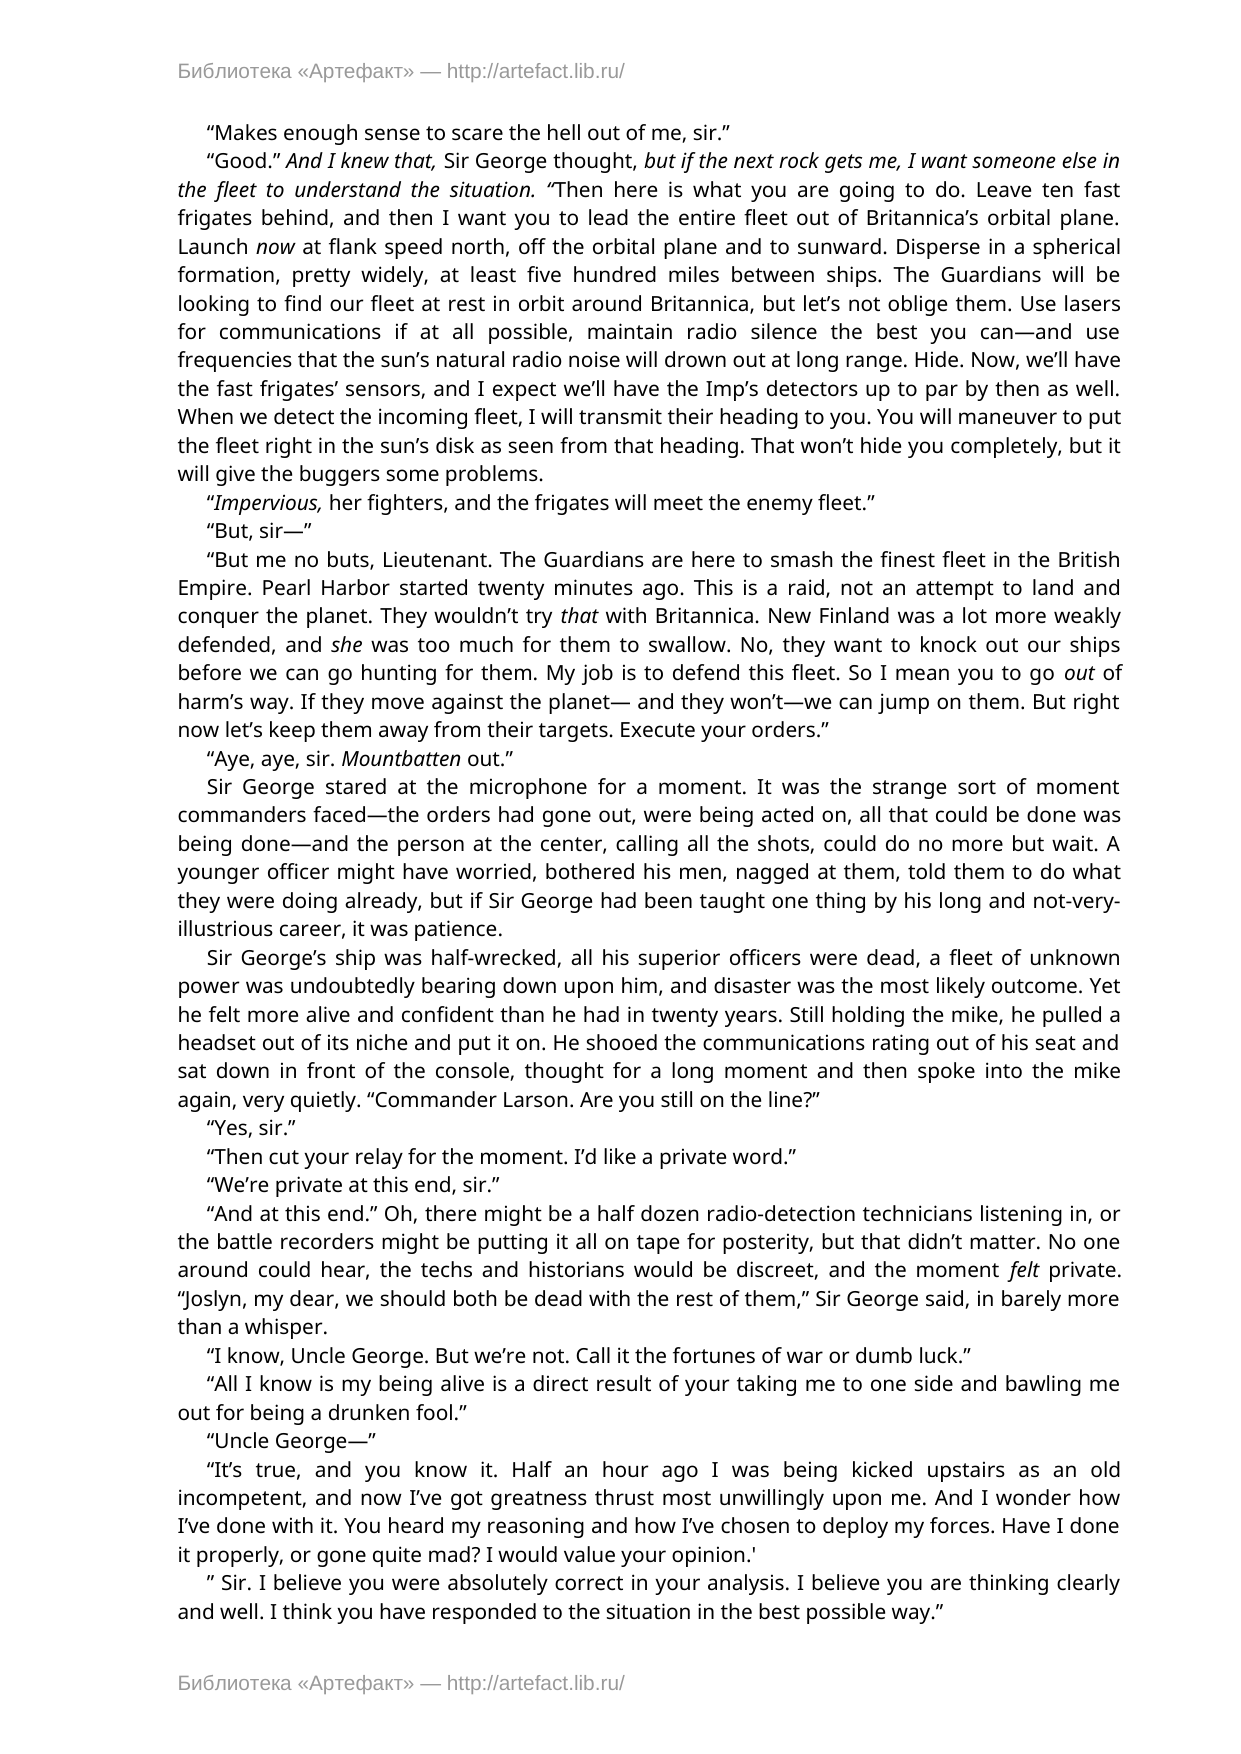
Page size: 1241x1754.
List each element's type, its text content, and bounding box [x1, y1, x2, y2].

text “Aye, aye, sir. Mountbatten out.” [177, 744, 1122, 772]
text “And at this end.” Oh, there might be a half dozen radio-detection technicians listening in, or the battle recorders might be putting it all on tape for posterity, but that didn’t matter. No one around could hear, the techs and historians would be discreet, and the moment felt private. “Joslyn, my dear, we should both be dead with the rest of them,” Sir George said, in barely more than a whisper. [177, 1199, 1122, 1341]
text “But, sir—” [177, 516, 1122, 545]
text ” Sir. I believe you were absolutely correct in your analysis. I believe you are thinking clearly and well. I think you have responded to the situation in the best possible way.” [177, 1568, 1122, 1625]
text “Yes, sir.” [177, 1113, 1122, 1142]
text “Makes enough sense to scare the hell out of me, sir.” [177, 118, 1122, 147]
text “All I know is my being alive is a direct result of your taking me to one side and bawling me out for being a drunken fool.” [177, 1369, 1122, 1426]
text “Then cut your relay for the moment. I’d like a private word.” [177, 1142, 1122, 1170]
text “I know, Uncle George. But we’re not. Call it the fortunes of war or dumb luck.” [177, 1341, 1122, 1369]
text “But me no buts, Lieutenant. The Guardians are here to smash the finest fleet in the British Empire. Pearl Harbor started twenty minutes ago. This is a raid, not an attempt to land and conquer the planet. They wouldn’t try that with Britannica. New Finland was a lot more weakly defended, and she was too much for them to swallow. No, they want to knock out our ships before we can go hunting for them. My job is to defend this fleet. So I mean you to go out of harm’s way. If they move against the planet— and they won’t—we can jump on them. But right now let’s keep them away from their targets. Execute your orders.” [177, 545, 1122, 744]
text “Uncle George—” [177, 1426, 1122, 1455]
text “Impervious, her fighters, and the frigates will meet the enemy fleet.” [177, 488, 1122, 516]
text Sir George stared at the microphone for a moment. It was the strange sort of moment commanders faced—the orders had gone out, were being acted on, all that could be done was being done—and the person at the center, calling all the shots, could do no more but wait. A younger officer might have worried, bothered his men, nagged at them, told them to do what they were doing already, but if Sir George had been taught one thing by his long and not-very-illustrious career, it was patience. [177, 772, 1122, 943]
text “Good.” And I knew that, Sir George thought, but if the next rock gets me, I want someone else in the fleet to understand the situation. “Then here is what you are going to do. Leave ten fast frigates behind, and then I want you to lead the entire fleet out of Britannica’s orbital plane. Launch now at flank speed north, off the orbital plane and to sunward. Disperse in a spherical formation, pretty widely, at least five hundred miles between ships. The Guardians will be looking to find our fleet at rest in orbit around Britannica, but let’s not oblige them. Use lasers for communications if at all possible, maintain radio silence the best you can—and use frequencies that the sun’s natural radio noise will drown out at long range. Hide. Now, we’ll have the fast frigates’ sensors, and I expect we’ll have the Imp’s detectors up to par by then as well. When we detect the incoming fleet, I will transmit their heading to you. You will maneuver to put the fleet right in the sun’s disk as seen from that heading. That won’t hide you completely, but it will give the buggers some problems. [177, 147, 1122, 488]
text “We’re private at this end, sir.” [177, 1170, 1122, 1199]
text “It’s true, and you know it. Half an hour ago I was being kicked upstairs as an old incompetent, and now I’ve got greatness thrust most unwillingly upon me. And I wonder how I’ve done with it. You heard my reasoning and how I’ve chosen to deploy my forces. Have I done it properly, or gone quite mad? I would value your opinion.' [177, 1455, 1122, 1568]
text Sir George’s ship was half-wrecked, all his superior officers were dead, a fleet of unknown power was undoubtedly bearing down upon him, and disaster was the most likely outcome. Yet he felt more alive and confident than he had in twenty years. Still holding the mike, he pulled a headset out of its niche and put it on. He shooed the communications rating out of his seat and sat down in front of the console, thought for a long moment and then spoke into the mike again, very quietly. “Commander Larson. Are you still on the line?” [177, 943, 1122, 1113]
